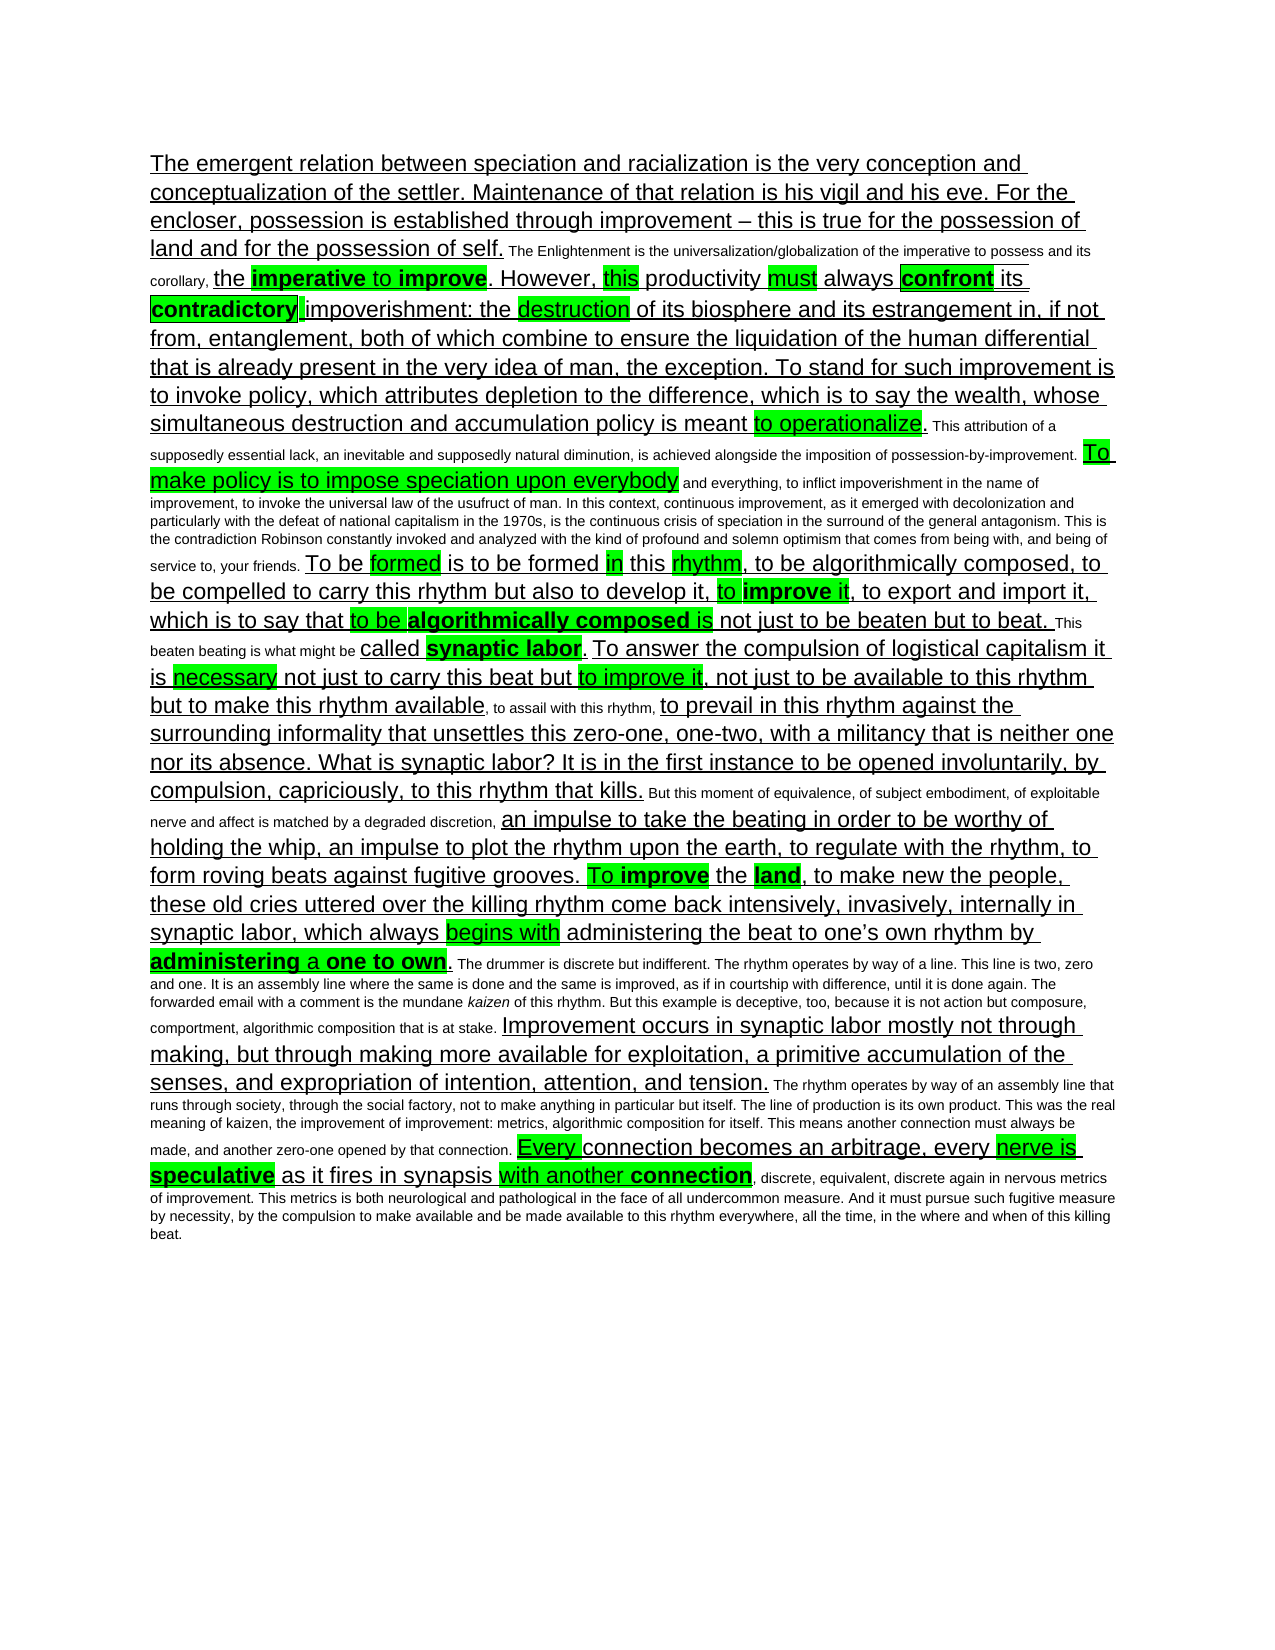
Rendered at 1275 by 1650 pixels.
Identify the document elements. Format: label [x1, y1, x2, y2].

text [150, 150, 1121, 1242]
